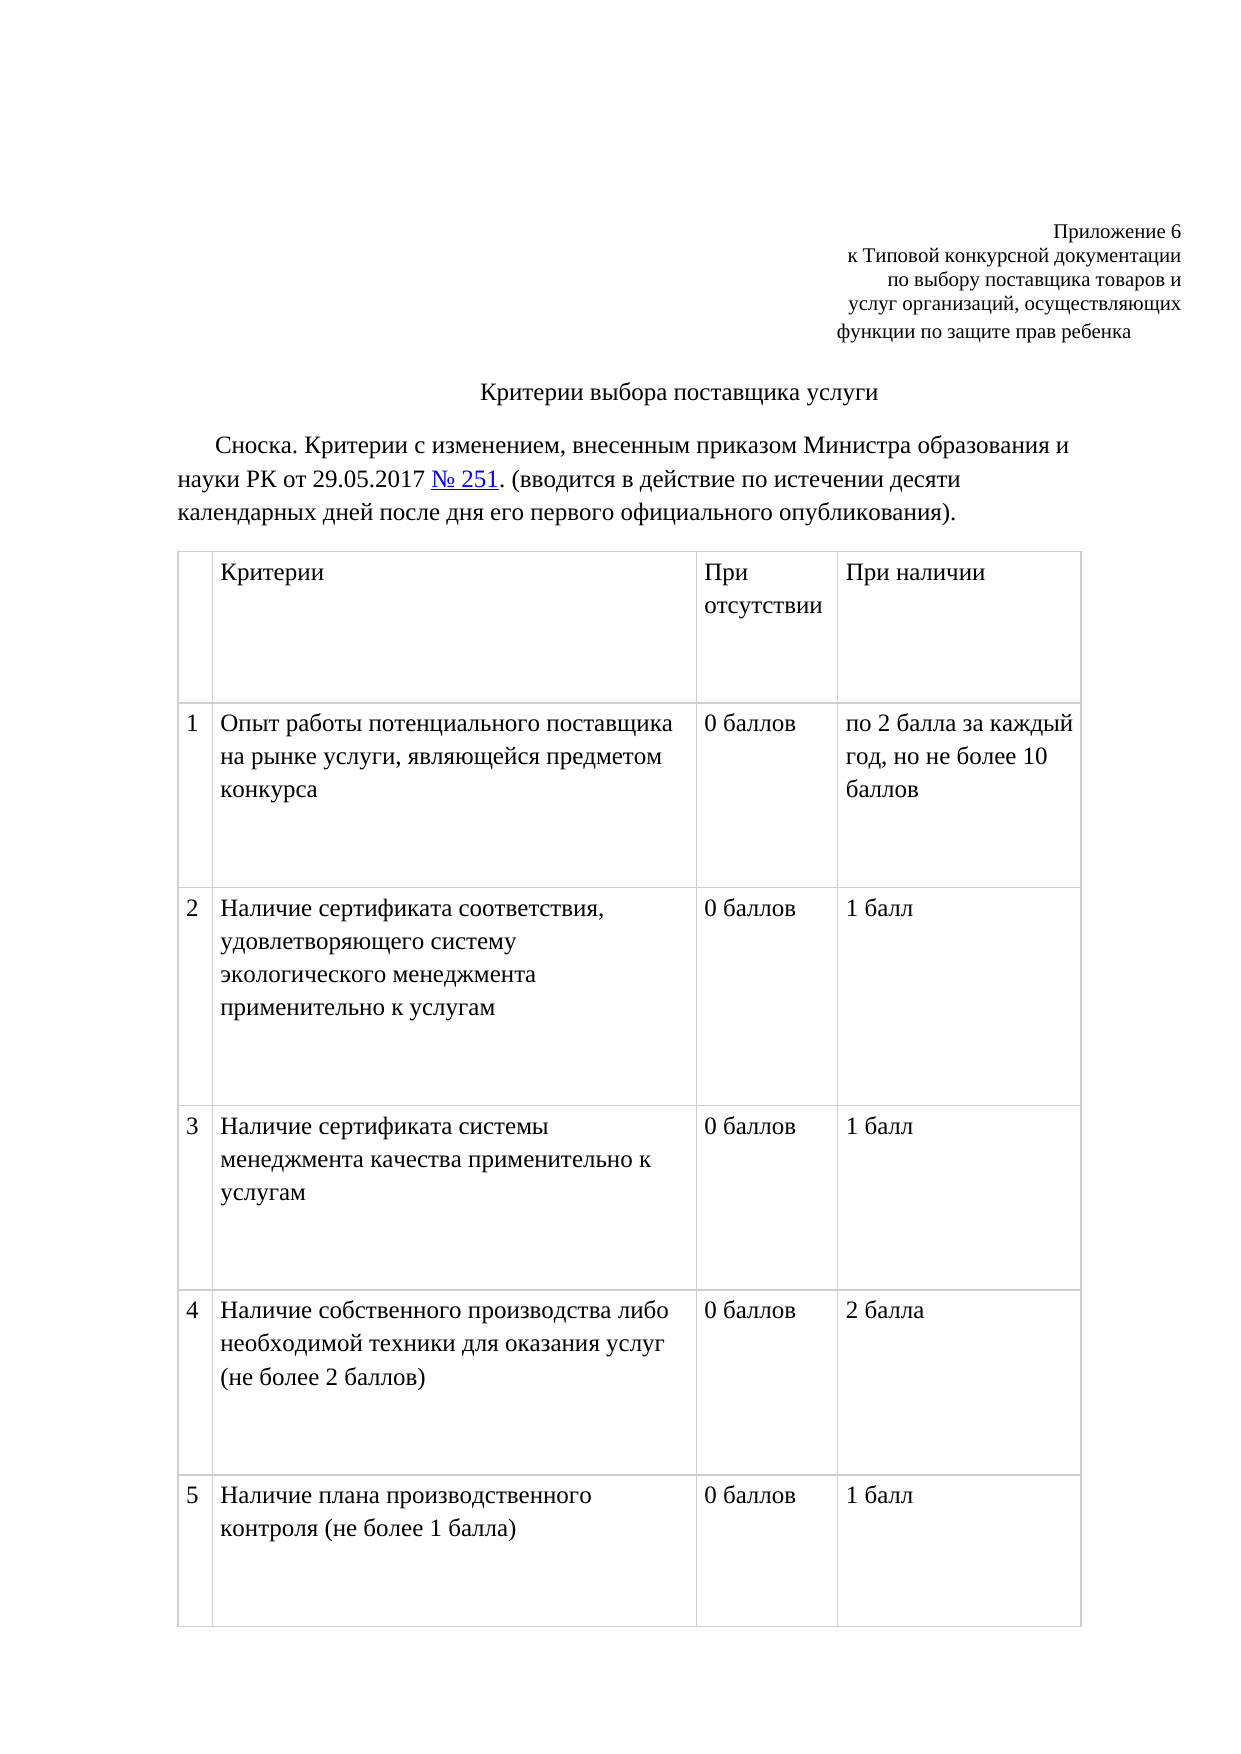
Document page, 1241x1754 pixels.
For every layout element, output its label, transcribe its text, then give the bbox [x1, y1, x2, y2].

table_cell 1 балл [838, 888, 1080, 1104]
table_cell по 2 балла за каждый год, но не более 10 баллов [838, 704, 1080, 887]
table_cell 2 балла [838, 1291, 1080, 1474]
table_cell 5 [179, 1476, 212, 1626]
table_cell Наличие собственного производства либо необходимой техники для оказания услуг (не более 2 баллов) [213, 1291, 696, 1474]
table_cell Наличие сертификата системы менеджмента качества применительно к услугам [213, 1106, 696, 1289]
text Сноска. Критерии с изменением, внесенным приказом Министра образования и науки РК от 29.05.2017 № 251. (вводится в действие по истечении десяти календарных дней после дня его первого официального опубликования). [177, 431, 1093, 525]
table_cell 1 балл [838, 1106, 1080, 1289]
table_header При отсутствии [697, 552, 837, 702]
table_cell 1 балл [838, 1476, 1080, 1626]
table_cell 3 [179, 1106, 212, 1289]
table_cell 1 [179, 704, 212, 887]
text Приложение 6 [842, 219, 1181, 243]
table_cell 0 баллов [697, 888, 837, 1104]
table_cell Опыт работы потенциального поставщика на рынке услуги, являющейся предметом конкурса [213, 704, 696, 887]
table_header При наличии [838, 552, 1080, 702]
table_cell 0 баллов [697, 1476, 837, 1626]
table_cell 0 баллов [697, 1291, 837, 1474]
table_cell Наличие сертификата соответствия, удовлетворяющего систему экологического менеджмента применительно к услугам [213, 888, 696, 1104]
text Критерии выбора поставщика услуги [177, 344, 1181, 406]
text к Типовой конкурсной документации по выбору поставщика товаров и услуг организаций, осуществляющих функции по защите прав ребенка [177, 243, 1181, 344]
table_cell Наличие плана производственного контроля (не более 1 балла) [213, 1476, 696, 1626]
table_cell 2 [179, 888, 212, 1104]
table_header Критерии [213, 552, 696, 702]
table_cell 0 баллов [697, 704, 837, 887]
table_header [179, 552, 212, 702]
table_cell 4 [179, 1291, 212, 1474]
table_cell 0 баллов [697, 1106, 837, 1289]
